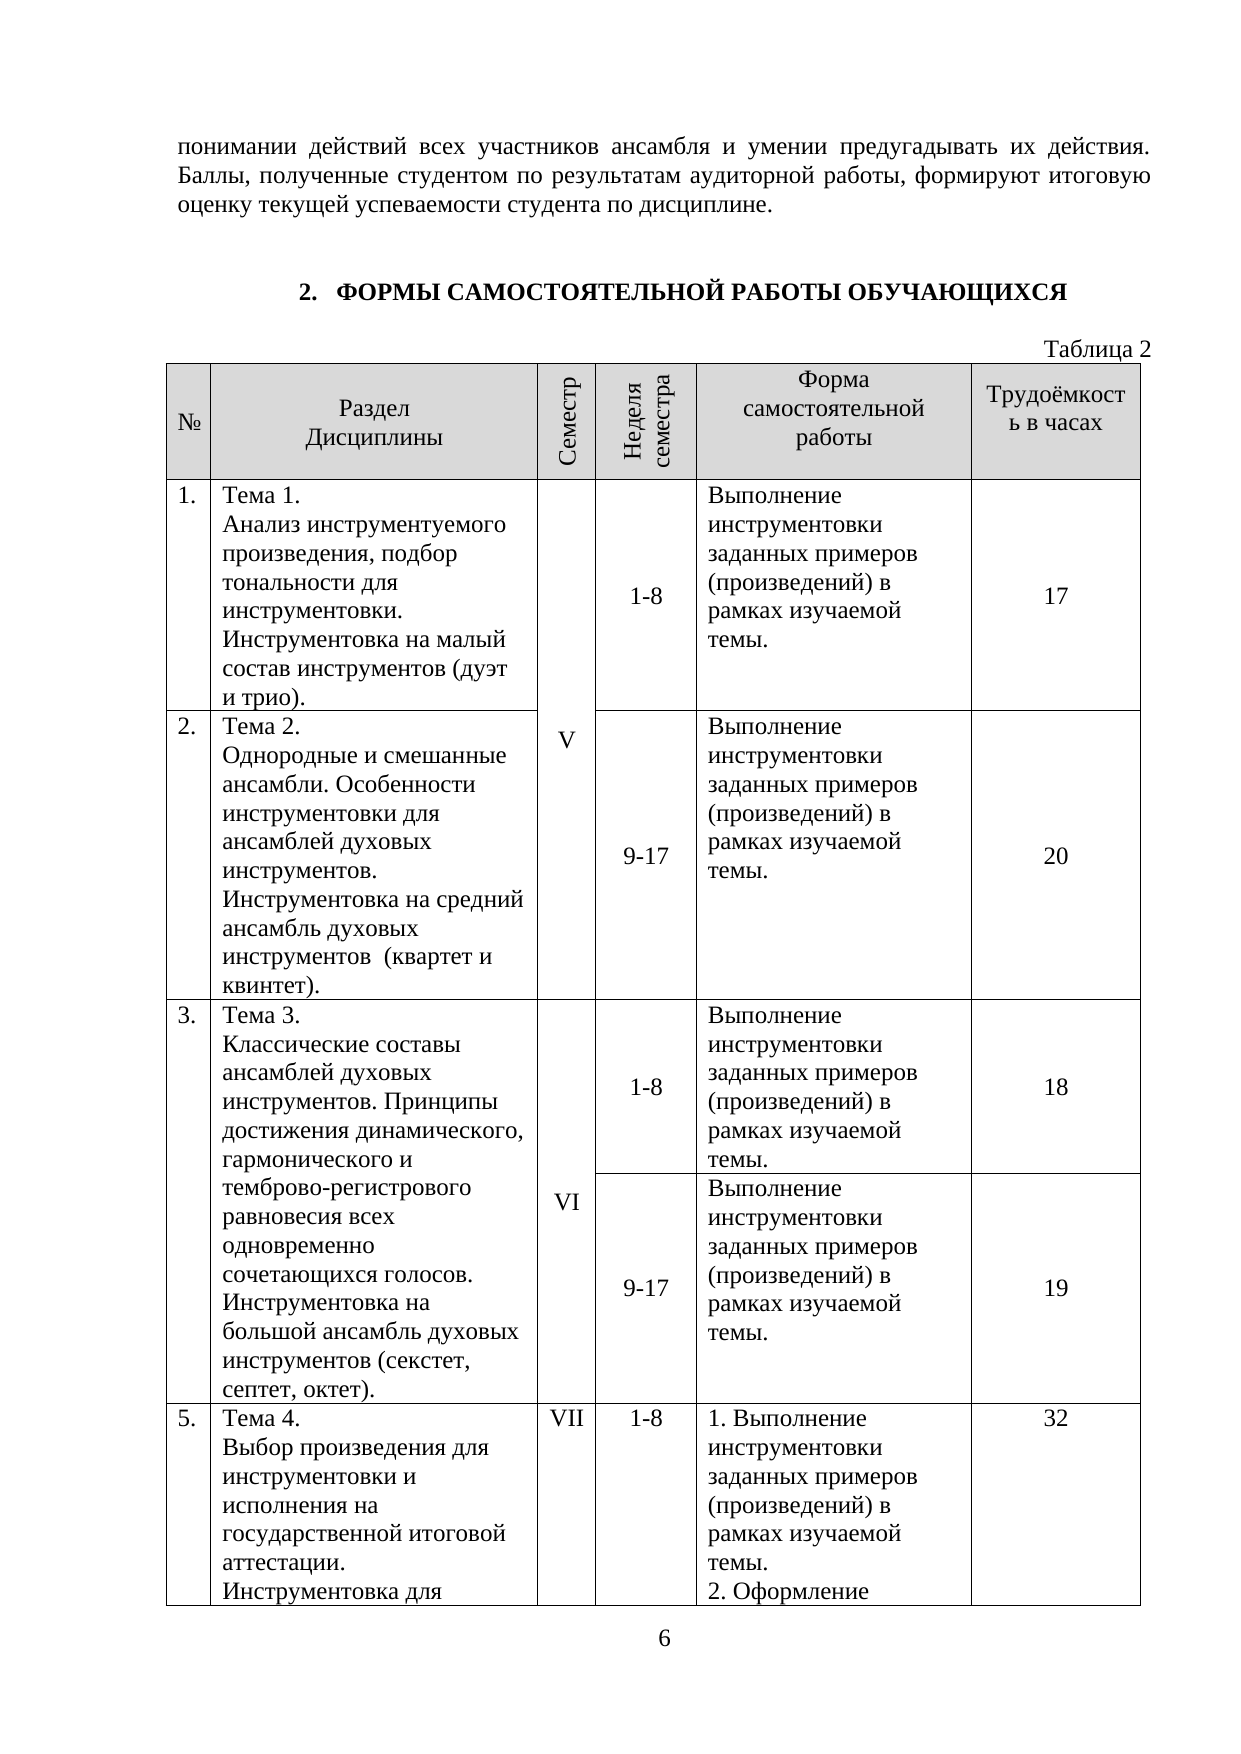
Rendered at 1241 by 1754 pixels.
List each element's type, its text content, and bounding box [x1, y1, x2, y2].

table_cell Тема 2. Однородные и смешанные ансамбли. Особенности инструментовки для ансамблей духовых инструментов. Инструментовка на средний ансамбль духовых инструментов (квартет и квинтет). [211, 711, 537, 999]
table_cell Выполнение инструментовки заданных примеров (произведений) в рамках изучаемой темы. [697, 480, 971, 710]
subtitle ФОРМЫ САМОСТОЯТЕЛЬНОЙ РАБОТЫ ОБУЧАЮЩИХСЯ [215, 277, 1152, 306]
table_cell 1-8 [596, 1000, 696, 1172]
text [177, 131, 1152, 218]
table_cell 32 [972, 1404, 1140, 1605]
table_cell 20 [972, 711, 1140, 999]
text Таблица 2 [177, 334, 1152, 363]
table_cell VII [538, 1404, 595, 1605]
table_cell 1-8 [596, 1404, 696, 1605]
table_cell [697, 1404, 971, 1605]
table_header Раздел Дисциплины [211, 364, 537, 479]
table_cell 9-17 [596, 711, 696, 999]
table_header Форма самостоятельной работы [697, 364, 971, 479]
table_cell Тема 3. Классические составы ансамблей духовых инструментов. Принципы достижения динамического, гармонического и темброво-регистрового равновесия всех одновременно сочетающихся голосов. Инструментовка на большой ансамбль духовых инструментов (секстет, септет, октет). [211, 1000, 537, 1402]
table_cell 1-8 [596, 480, 696, 710]
table_cell Выполнение инструментовки заданных примеров (произведений) в рамках изучаемой темы. [697, 711, 971, 999]
table_cell 17 [972, 480, 1140, 710]
table_header Трудоёмкость в часах [972, 364, 1140, 479]
table_cell Тема 1. Анализ инструментуемого произведения, подбор тональности для инструментовки. Инструментовка на малый состав инструментов (дуэт и трио). [211, 480, 537, 710]
table_cell [167, 711, 210, 999]
table_cell 18 [972, 1000, 1140, 1172]
table_cell [167, 480, 210, 710]
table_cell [211, 1404, 537, 1605]
table_cell [167, 1404, 210, 1605]
table_cell Выполнение инструментовки заданных примеров (произведений) в рамках изучаемой темы. [697, 1000, 971, 1172]
table_cell VI [538, 1000, 595, 1402]
table_cell V [538, 480, 595, 999]
table_header Неделя семестра [596, 364, 696, 479]
table_cell 9-17 [596, 1174, 696, 1402]
table_cell Выполнение инструментовки заданных примеров (произведений) в рамках изучаемой темы. [697, 1174, 971, 1402]
table_cell 19 [972, 1174, 1140, 1402]
table_header № [167, 364, 210, 479]
table_header Семестр [538, 364, 595, 479]
table_cell [167, 1000, 210, 1402]
